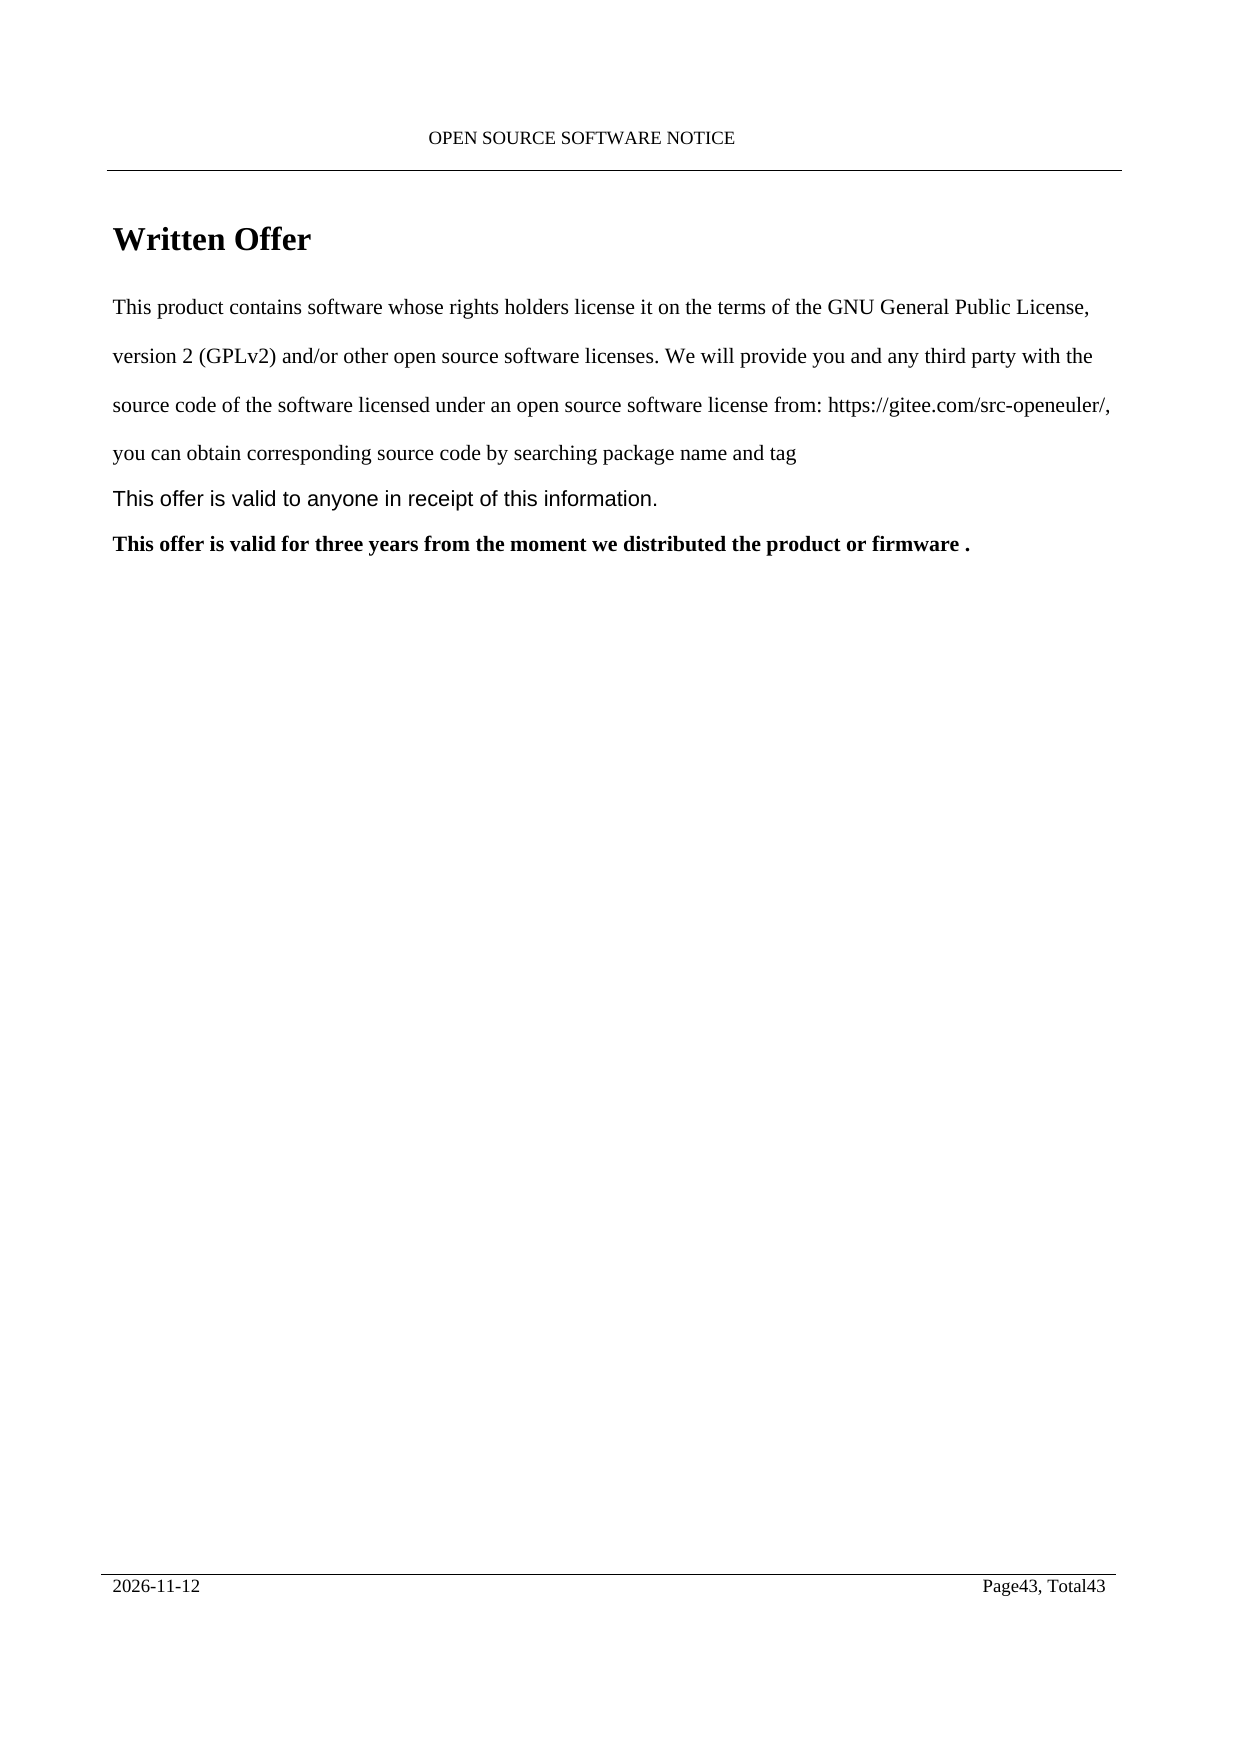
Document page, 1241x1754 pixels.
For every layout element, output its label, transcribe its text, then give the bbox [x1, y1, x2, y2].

text This offer is valid to anyone in receipt of this information. [112, 482, 1128, 514]
text This offer is valid for three years from the moment we distributed the product or firmware . [112, 527, 1128, 559]
text Written Offer [112, 206, 1128, 271]
text This product contains software whose rights holders license it on the terms of the GNU General Public License, version 2 (GPLv2) and/or other open source software licenses. We will provide you and any third party with the source code of the software licensed under an open source software license from: https://gitee.com/src-openeuler/, you can obtain corresponding source code by searching package name and tag [112, 291, 1128, 469]
